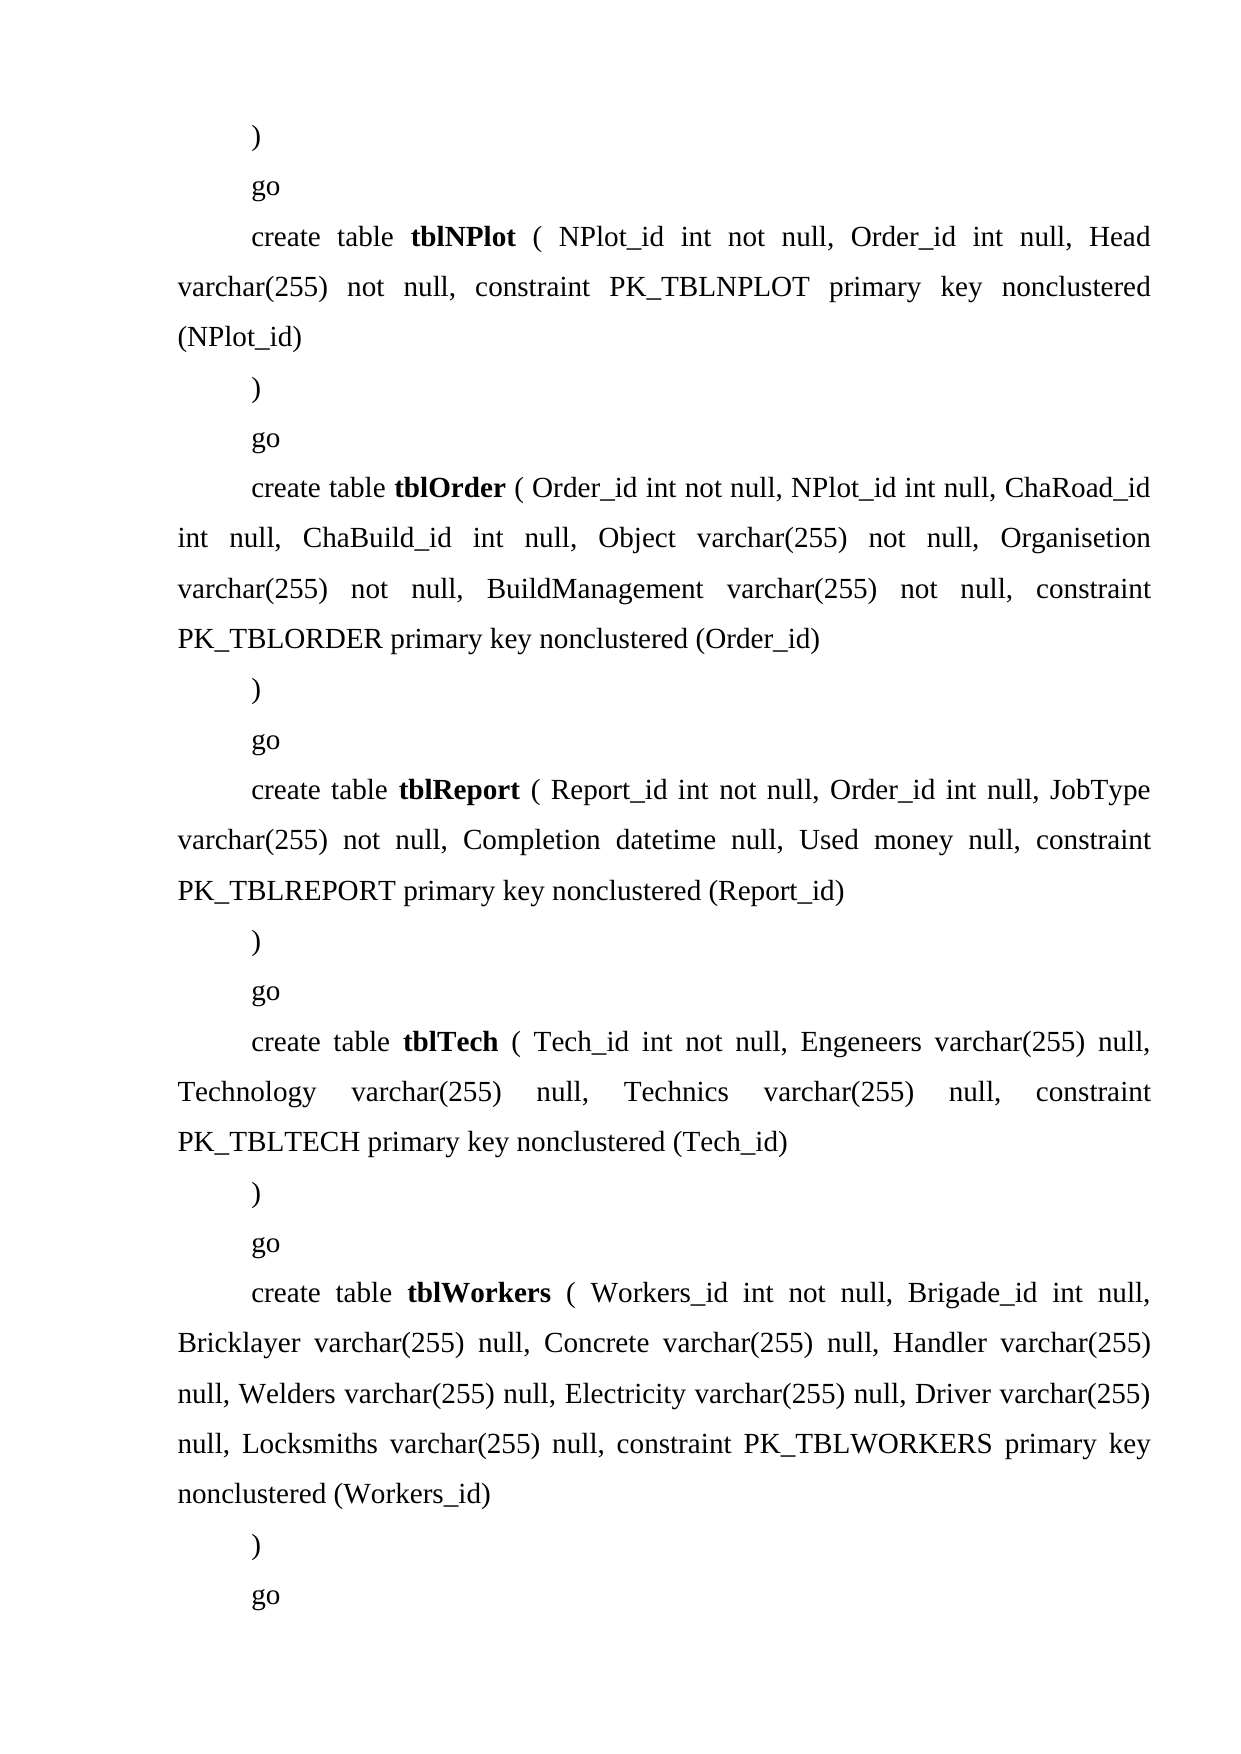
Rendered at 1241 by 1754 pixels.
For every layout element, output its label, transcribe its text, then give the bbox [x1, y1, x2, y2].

text ) [177, 1527, 1152, 1560]
text ) [177, 672, 1152, 705]
text create table tblReport ( Report_id int not null, Order_id int null, JobType varchar(255) not null, Completion datetime null, Used money null, constraint PK_TBLREPORT primary key nonclustered (Report_id) [177, 772, 1152, 906]
text create table tblWorkers ( Workers_id int not null, Brigade_id int null, Bricklayer varchar(255) null, Concrete varchar(255) null, Handler varchar(255) null, Welders varchar(255) null, Electricity varchar(255) null, Driver varchar(255) null, Locksmiths varchar(255) null, constraint PK_TBLWORKERS primary key nonclustered (Workers_id) [177, 1275, 1152, 1510]
text go [177, 1225, 1152, 1258]
text go [177, 168, 1152, 202]
text ) [177, 923, 1152, 957]
text go [177, 973, 1152, 1007]
text create table tblTech ( Tech_id int not null, Engeneers varchar(255) null, Technology varchar(255) null, Technics varchar(255) null, constraint PK_TBLTECH primary key nonclustered (Tech_id) [177, 1024, 1152, 1158]
text go [177, 420, 1152, 453]
text create table tblOrder ( Order_id int not null, NPlot_id int null, ChaRoad_id int null, ChaBuild_id int null, Object varchar(255) not null, Organisetion varchar(255) not null, BuildManagement varchar(255) not null, constraint PK_TBLORDER primary key nonclustered (Order_id) [177, 470, 1152, 655]
text go [177, 722, 1152, 755]
text go [177, 1577, 1152, 1611]
text ) [177, 370, 1152, 403]
text ) [177, 1175, 1152, 1208]
text ) [177, 118, 1152, 152]
text create table tblNPlot ( NPlot_id int not null, Order_id int null, Head varchar(255) not null, constraint PK_TBLNPLOT primary key nonclustered (NPlot_id) [177, 219, 1152, 353]
